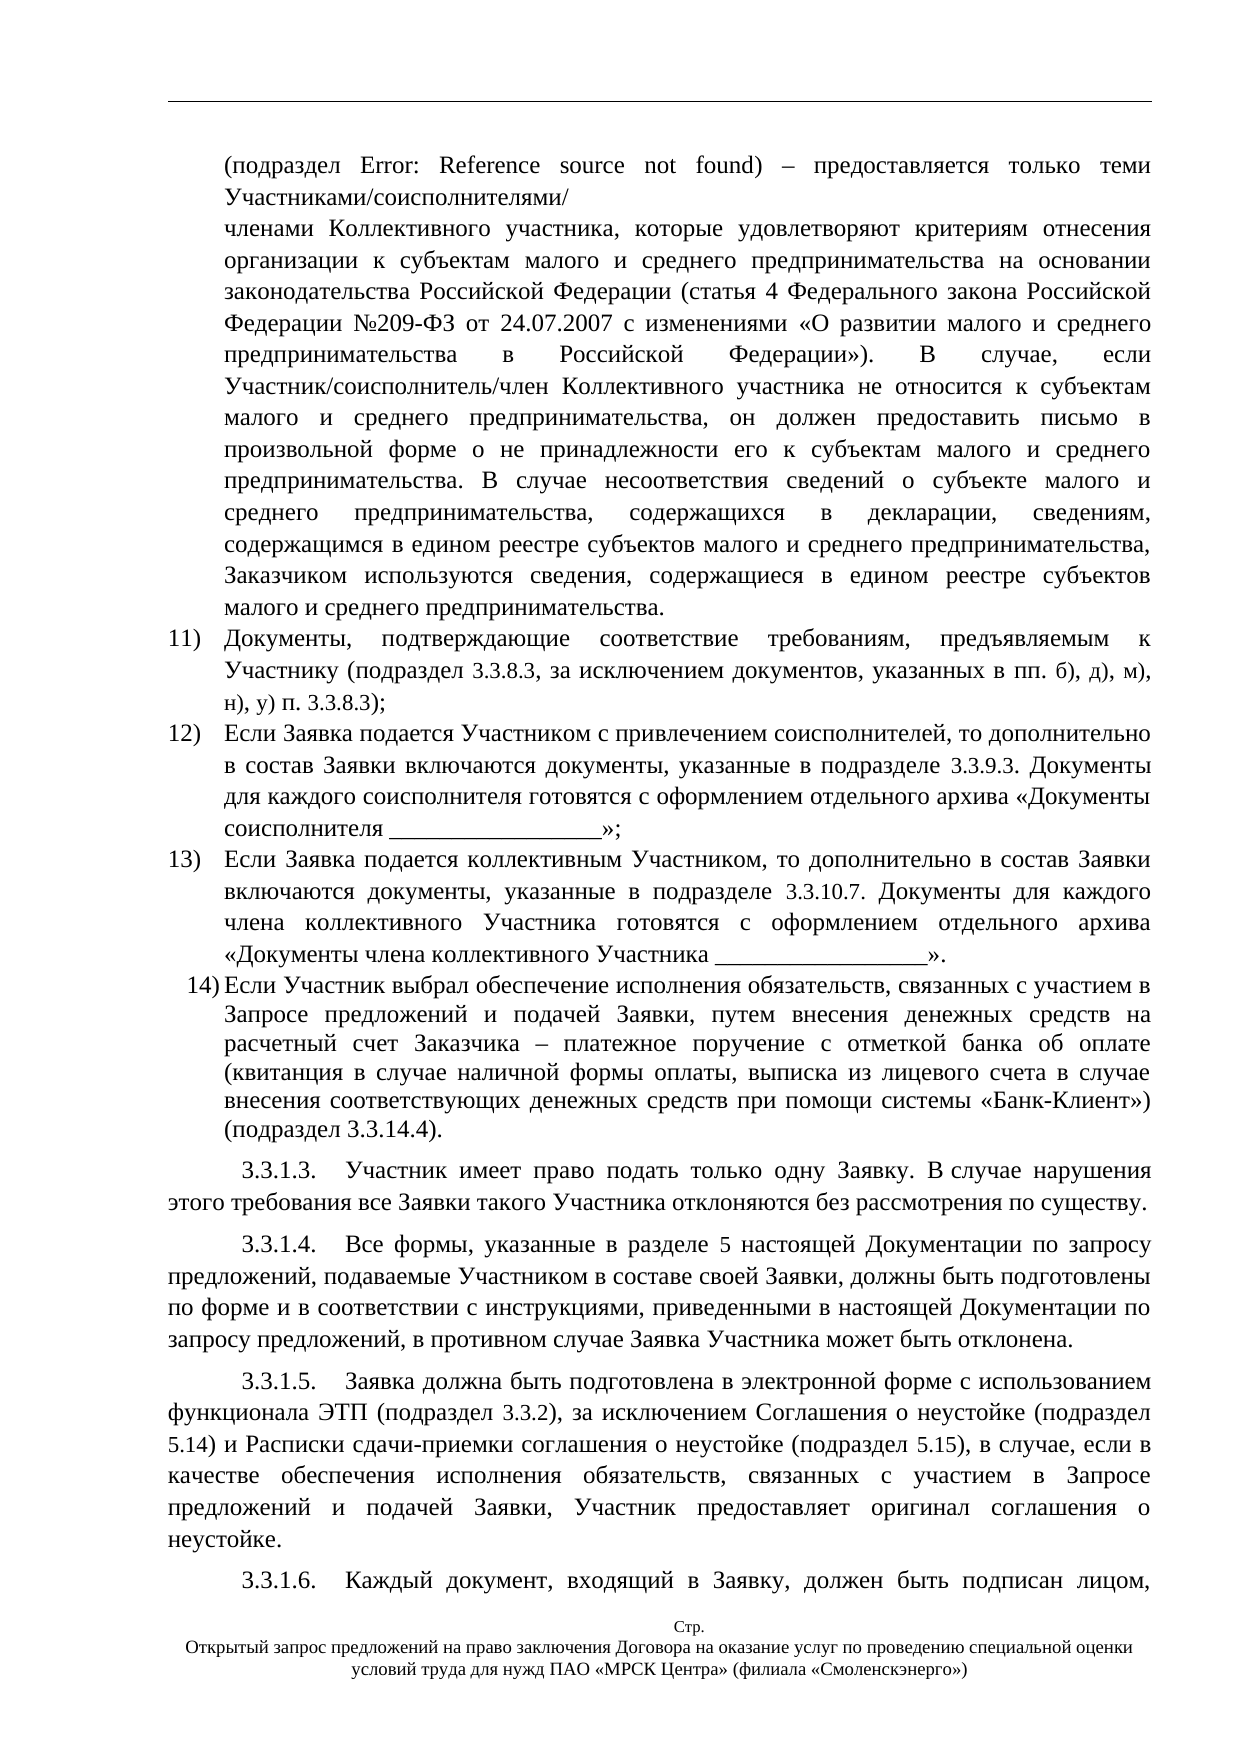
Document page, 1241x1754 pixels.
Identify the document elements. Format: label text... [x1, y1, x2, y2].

list Если Заявка подается коллективным Участником, то дополнительно в состав Заявки включаются документы, указанные в подразделе 3.3.10.7. Документы для каждого члена коллективного Участника готовятся с оформлением отдельного архива «Документы члена коллективного Участника _________________». [168, 844, 1152, 968]
list Документы, подтверждающие соответствие требованиям, предъявляемым к Участнику (подраздел 3.3.8.3, за исключением документов, указанных в пп. б), д), м), н), у) п. 3.3.8.3); [168, 623, 1152, 715]
list Заявка должна быть подготовлена в электронной форме с использованием функционала ЭТП (подраздел 3.3.2), за исключением Соглашения о неустойке (подраздел 5.14) и Расписки сдачи-приемки соглашения о неустойке (подраздел 5.15), в случае, если в качестве обеспечения исполнения обязательств, связанных с участием в Запросе предложений и подачей Заявки, Участник предоставляет оригинал соглашения о неустойке. [168, 1366, 1152, 1552]
list Если Участник выбрал обеспечение исполнения обязательств, связанных с участием в Запросе предложений и подачей Заявки, путем внесения денежных средств на расчетный счет Заказчика – платежное поручение с отметкой банка об оплате (квитанция в случае наличной формы оплаты, выписка из лицевого счета в случае внесения соответствующих денежных средств при помощи системы «Банк-Клиент») (подраздел 3.3.14.4). [186, 971, 1152, 1143]
list Если Заявка подается Участником с привлечением соисполнителей, то дополнительно в состав Заявки включаются документы, указанные в подразделе 3.3.9.3. Документы для каждого соисполнителя готовятся с оформлением отдельного архива «Документы соисполнителя _________________»; [168, 718, 1152, 842]
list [168, 1566, 1152, 1594]
list Участник имеет право подать только одну Заявку. В случае нарушения этого требования все Заявки такого Участника отклоняются без рассмотрения по существу. [168, 1156, 1152, 1216]
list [168, 150, 1152, 621]
list Все формы, указанные в разделе 5 настоящей Документации по запросу предложений, подаваемые Участником в составе своей Заявки, должны быть подготовлены по форме и в соответствии с инструкциями, приведенными в настоящей Документации по запросу предложений, в противном случае Заявка Участника может быть отклонена. [168, 1229, 1152, 1353]
